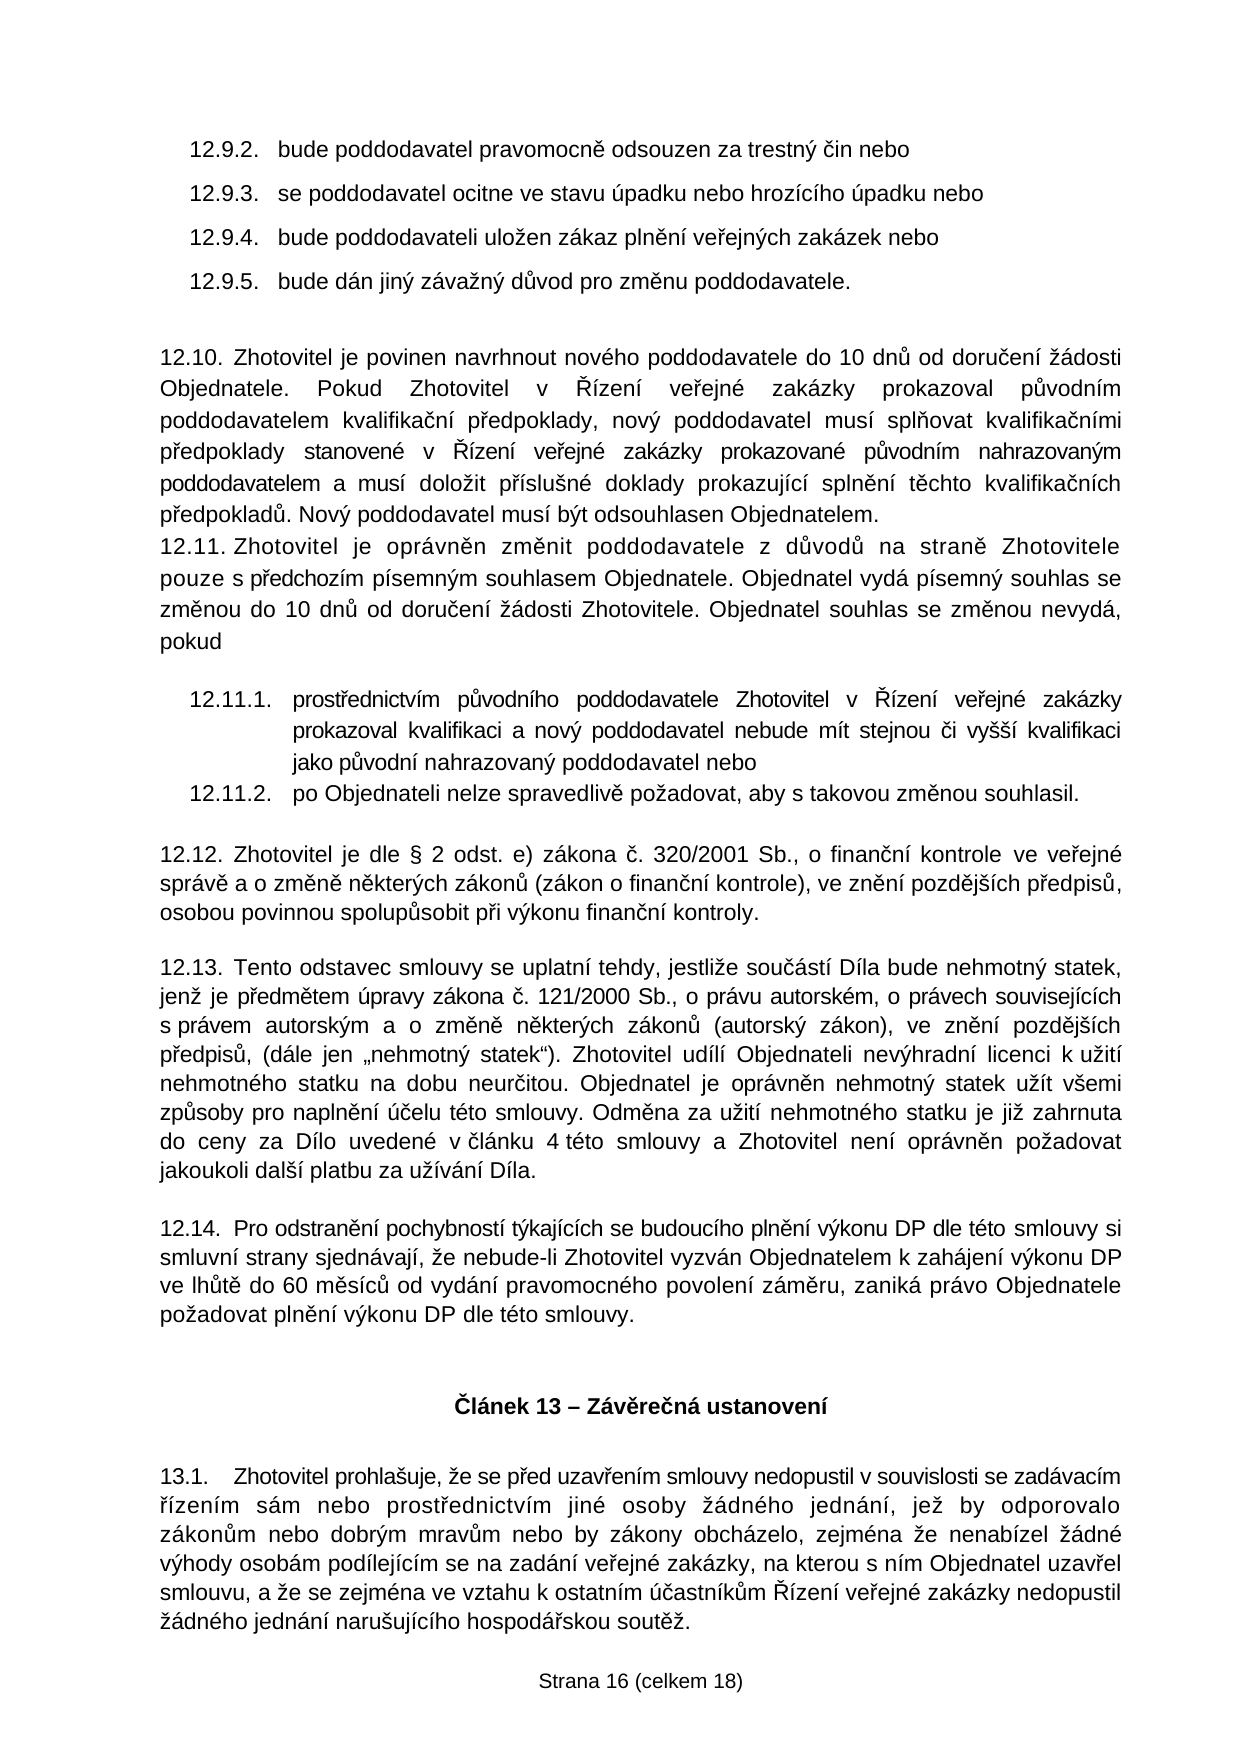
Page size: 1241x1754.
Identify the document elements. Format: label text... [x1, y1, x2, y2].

list Pro odstranění pochybností týkajících se budoucího plnění výkonu DP dle této smlouvy si smluvní strany sjednávají, že nebude-li Zhotovitel vyzván Objednatelem k zahájení výkonu DP ve lhůtě do 60 měsíců od vydání pravomocného povolení záměru, zaniká právo Objednatele požadovat plnění výkonu DP dle této smlouvy. [159, 1214, 1122, 1328]
text 12.9.4. bude poddodavateli uložen zákaz plnění veřejných zakázek nebo [189, 224, 1122, 250]
text 12.9.5. bude dán jiný závažný důvod pro změnu poddodavatele. [189, 268, 1122, 294]
text 12.11.2. po Objednateli nelze spravedlivě požadovat, aby s takovou změnou souhlasil. [189, 780, 1122, 807]
text Článek 13 – Závěrečná ustanovení [159, 1393, 1122, 1419]
list Zhotovitel je oprávněn změnit poddodavatele z důvodů na straně Zhotovitele pouze s předchozím písemným souhlasem Objednatele. Objednatel vydá písemný souhlas se změnou do 10 dnů od doručení žádosti Zhotovitele. Objednatel souhlas se změnou nevydá, pokud [159, 533, 1122, 654]
text 12.9.3. se poddodavatel ocitne ve stavu úpadku nebo hrozícího úpadku nebo [189, 180, 1122, 206]
text 12.11.1. prostřednictvím původního poddodavatele Zhotovitel v Řízení veřejné zakázky prokazoval kvalifikaci a nový poddodavatel nebude mít stejnou či vyšší kvalifikaci jako původní nahrazovaný poddodavatel nebo [189, 686, 1122, 775]
list Tento odstavec smlouvy se uplatní tehdy, jestliže součástí Díla bude nehmotný statek, jenž je předmětem úpravy zákona č. 121/2000 Sb., o právu autorském, o právech souvisejících s právem autorským a o změně některých zákonů (autorský zákon), ve znění pozdějších předpisů, (dále jen „nehmotný statek“). Zhotovitel udílí Objednateli nevýhradní licenci k užití nehmotného statku na dobu neurčitou. Objednatel je oprávněn nehmotný statek užít všemi způsoby pro naplnění účelu této smlouvy. Odměna za užití nehmotného statku je již zahrnuta do ceny za Dílo uvedené v článku 4 této smlouvy a Zhotovitel není oprávněn požadovat jakoukoli další platbu za užívání Díla. [159, 954, 1122, 1183]
list Zhotovitel je povinen navrhnout nového poddodavatele do 10 dnů od doručení žádosti Objednatele. Pokud Zhotovitel v Řízení veřejné zakázky prokazoval původním poddodavatelem kvalifikační předpoklady, nový poddodavatel musí splňovat kvalifikačními předpoklady stanovené v Řízení veřejné zakázky prokazované původním nahrazovaným poddodavatelem a musí doložit příslušné doklady prokazující splnění těchto kvalifikačních předpokladů. Nový poddodavatel musí být odsouhlasen Objednatelem. [159, 344, 1122, 528]
text 12.9.2. bude poddodavatel pravomocně odsouzen za trestný čin nebo [189, 136, 1122, 162]
list Zhotovitel je dle § 2 odst. e) zákona č. 320/2001 Sb., o finanční kontrole ve veřejné správě a o změně některých zákonů (zákon o finanční kontrole), ve znění pozdějších předpisů, osobou povinnou spolupůsobit při výkonu finanční kontroly. [159, 841, 1122, 925]
list Zhotovitel prohlašuje, že se před uzavřením smlouvy nedopustil v souvislosti se zadávacím řízením sám nebo prostřednictvím jiné osoby žádného jednání, jež by odporovalo zákonům nebo dobrým mravům nebo by zákony obcházelo, zejména že nenabízel žádné výhody osobám podílejícím se na zadání veřejné zakázky, na kterou s ním Objednatel uzavřel smlouvu, a že se zejména ve vztahu k ostatním účastníkům Řízení veřejné zakázky nedopustil žádného jednání narušujícího hospodářskou soutěž. [159, 1463, 1122, 1634]
